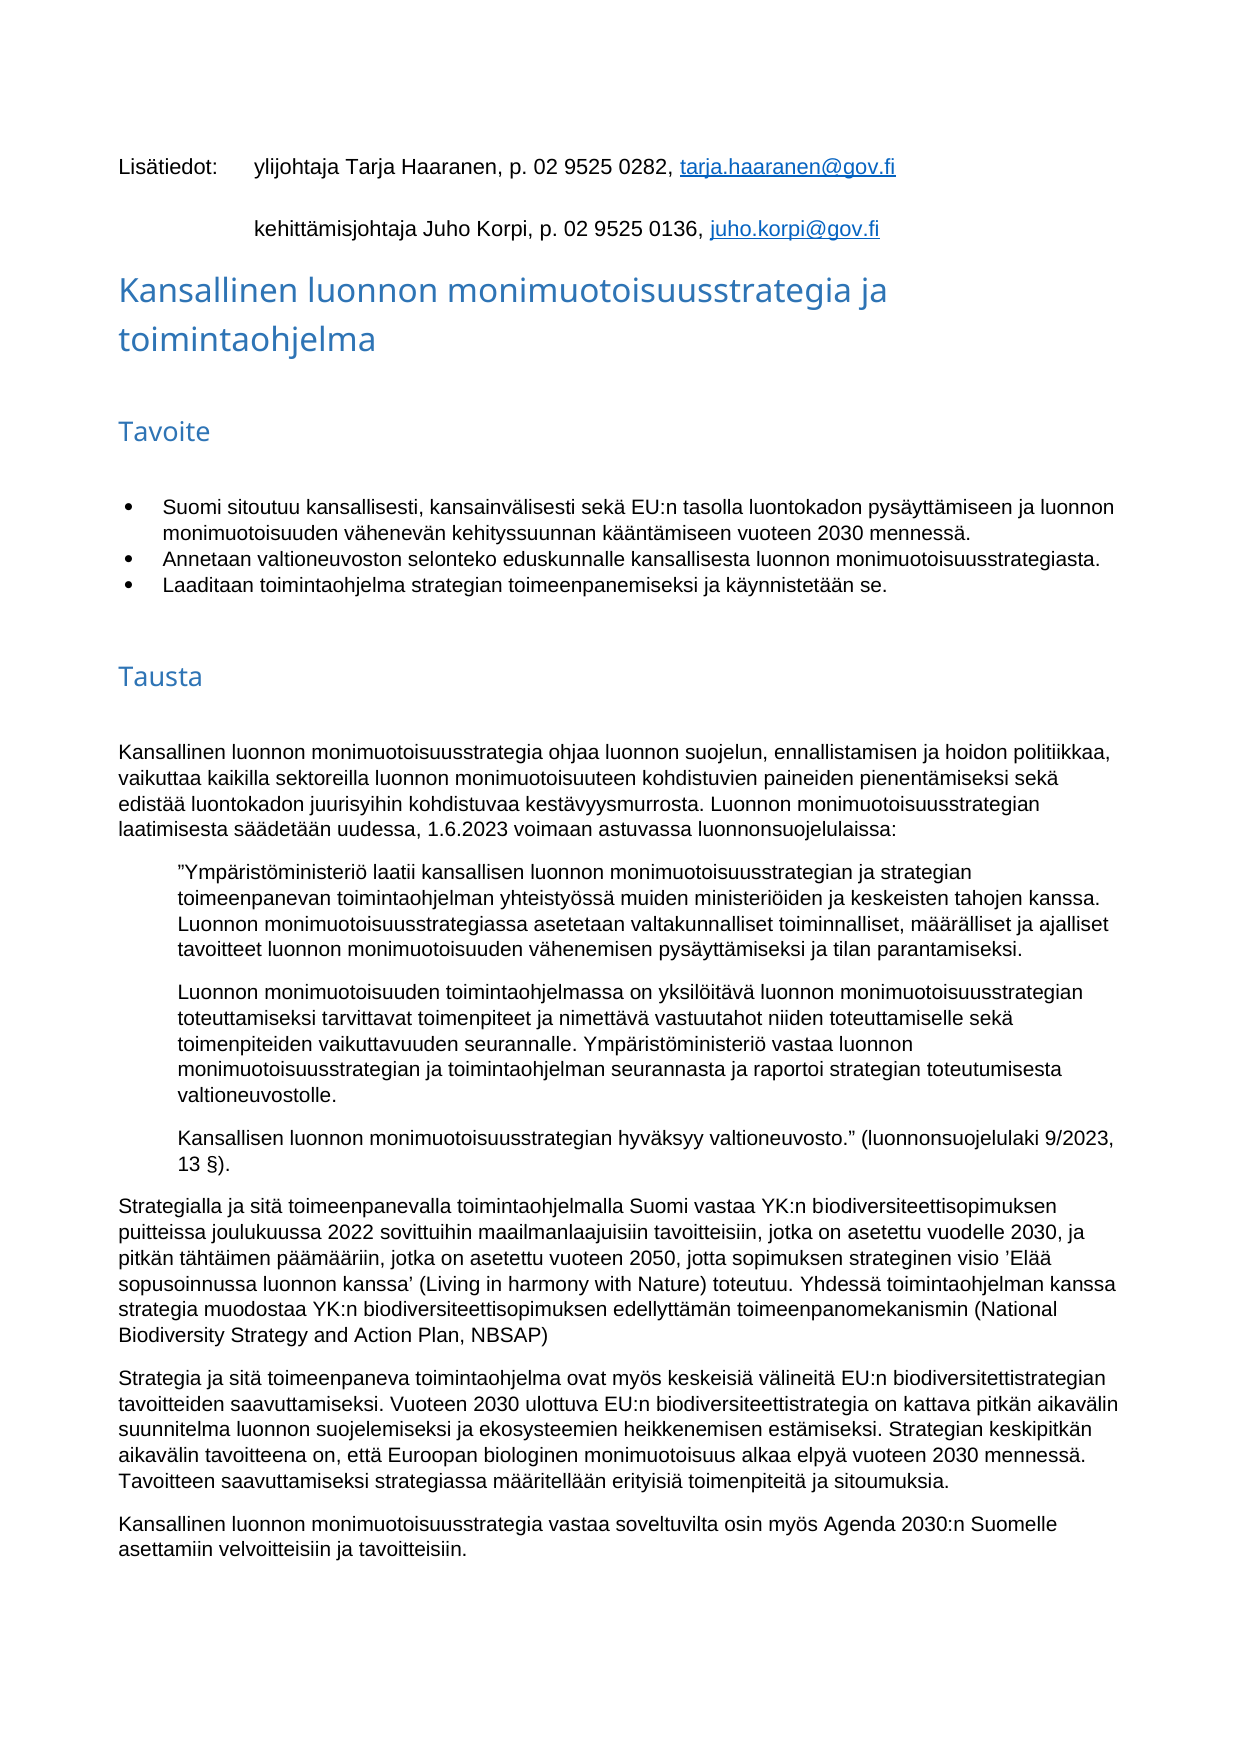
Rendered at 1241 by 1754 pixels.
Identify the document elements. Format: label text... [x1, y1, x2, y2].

text Lisätiedot: ylijohtaja Tarja Haaranen, p. 02 9525 0282, tarja.haaranen@gov.fi [118, 148, 1122, 179]
subtitle Tavoite [118, 412, 1122, 449]
list Annetaan valtioneuvoston selonteko eduskunnalle kansallisesta luonnon monimuotoisuusstrategiasta. [125, 546, 1122, 571]
text Luonnon monimuotoisuuden toimintaohjelmassa on yksilöitävä luonnon monimuotoisuusstrategian toteuttamiseksi tarvittavat toimenpiteet ja nimettävä vastuutahot niiden toteuttamiselle sekä toimenpiteiden vaikuttavuuden seurannalle. Ympäristöministeriö vastaa luonnon monimuotoisuusstrategian ja toimintaohjelman seurannasta ja raportoi strategian toteutumisesta valtioneuvostolle. [177, 980, 1122, 1107]
text Strategialla ja sitä toimeenpanevalla toimintaohjelmalla Suomi vastaa YK:n biodiversiteettisopimuksen puitteissa joulukuussa 2022 sovittuihin maailmanlaajuisiin tavoitteisiin, jotka on asetettu vuodelle 2030, ja pitkän tähtäimen päämääriin, jotka on asetettu vuoteen 2050, jotta sopimuksen strateginen visio ’Elää sopusoinnussa luonnon kanssa’ (Living in harmony with Nature) toteutuu. Yhdessä toimintaohjelman kanssa strategia muodostaa YK:n biodiversiteettisopimuksen edellyttämän toimeenpanomekanismin (National Biodiversity Strategy and Action Plan, NBSAP) [118, 1194, 1122, 1347]
text Kansallisen luonnon monimuotoisuusstrategian hyväksyy valtioneuvosto.” (luonnonsuojelulaki 9/2023, 13 §). [177, 1126, 1122, 1175]
subtitle Kansallinen luonnon monimuotoisuusstrategia ja toimintaohjelma [118, 266, 1122, 361]
text kehittämisjohtaja Juho Korpi, p. 02 9525 0136, juho.korpi@gov.fi [155, 210, 1122, 241]
subtitle Tausta [118, 657, 1122, 694]
text Kansallinen luonnon monimuotoisuusstrategia vastaa soveltuvilta osin myös Agenda 2030:n Suomelle asettamiin velvoitteisiin ja tavoitteisiin. [118, 1511, 1122, 1561]
text Strategia ja sitä toimeenpaneva toimintaohjelma ovat myös keskeisiä välineitä EU:n biodiversitettistrategian tavoitteiden saavuttamiseksi. Vuoteen 2030 ulottuva EU:n biodiversiteettistrategia on kattava pitkän aikavälin suunnitelma luonnon suojelemiseksi ja ekosysteemien heikkenemisen estämiseksi. Strategian keskipitkän aikavälin tavoitteena on, että Euroopan biologinen monimuotoisuus alkaa elpyä vuoteen 2030 mennessä. Tavoitteen saavuttamiseksi strategiassa määritellään erityisiä toimenpiteitä ja sitoumuksia. [118, 1366, 1122, 1493]
text Kansallinen luonnon monimuotoisuusstrategia ohjaa luonnon suojelun, ennallistamisen ja hoidon politiikkaa, vaikuttaa kaikilla sektoreilla luonnon monimuotoisuuteen kohdistuvien paineiden pienentämiseksi sekä edistää luontokadon juurisyihin kohdistuvaa kestävyysmurrosta. Luonnon monimuotoisuusstrategian laatimisesta säädetään uudessa, 1.6.2023 voimaan astuvassa luonnonsuojelulaissa: [118, 740, 1122, 841]
list Suomi sitoutuu kansallisesti, kansainvälisesti sekä EU:n tasolla luontokadon pysäyttämiseen ja luonnon monimuotoisuuden vähenevän kehityssuunnan kääntämiseen vuoteen 2030 mennessä. [125, 495, 1122, 544]
text ”Ympäristöministeriö laatii kansallisen luonnon monimuotoisuusstrategian ja strategian toimeenpanevan toimintaohjelman yhteistyössä muiden ministeriöiden ja keskeisten tahojen kanssa. Luonnon monimuotoisuusstrategiassa asetetaan valtakunnalliset toiminnalliset, määrälliset ja ajalliset tavoitteet luonnon monimuotoisuuden vähenemisen pysäyttämiseksi ja tilan parantamiseksi. [177, 860, 1122, 961]
list Laaditaan toimintaohjelma strategian toimeenpanemiseksi ja käynnistetään se. [125, 572, 1122, 596]
